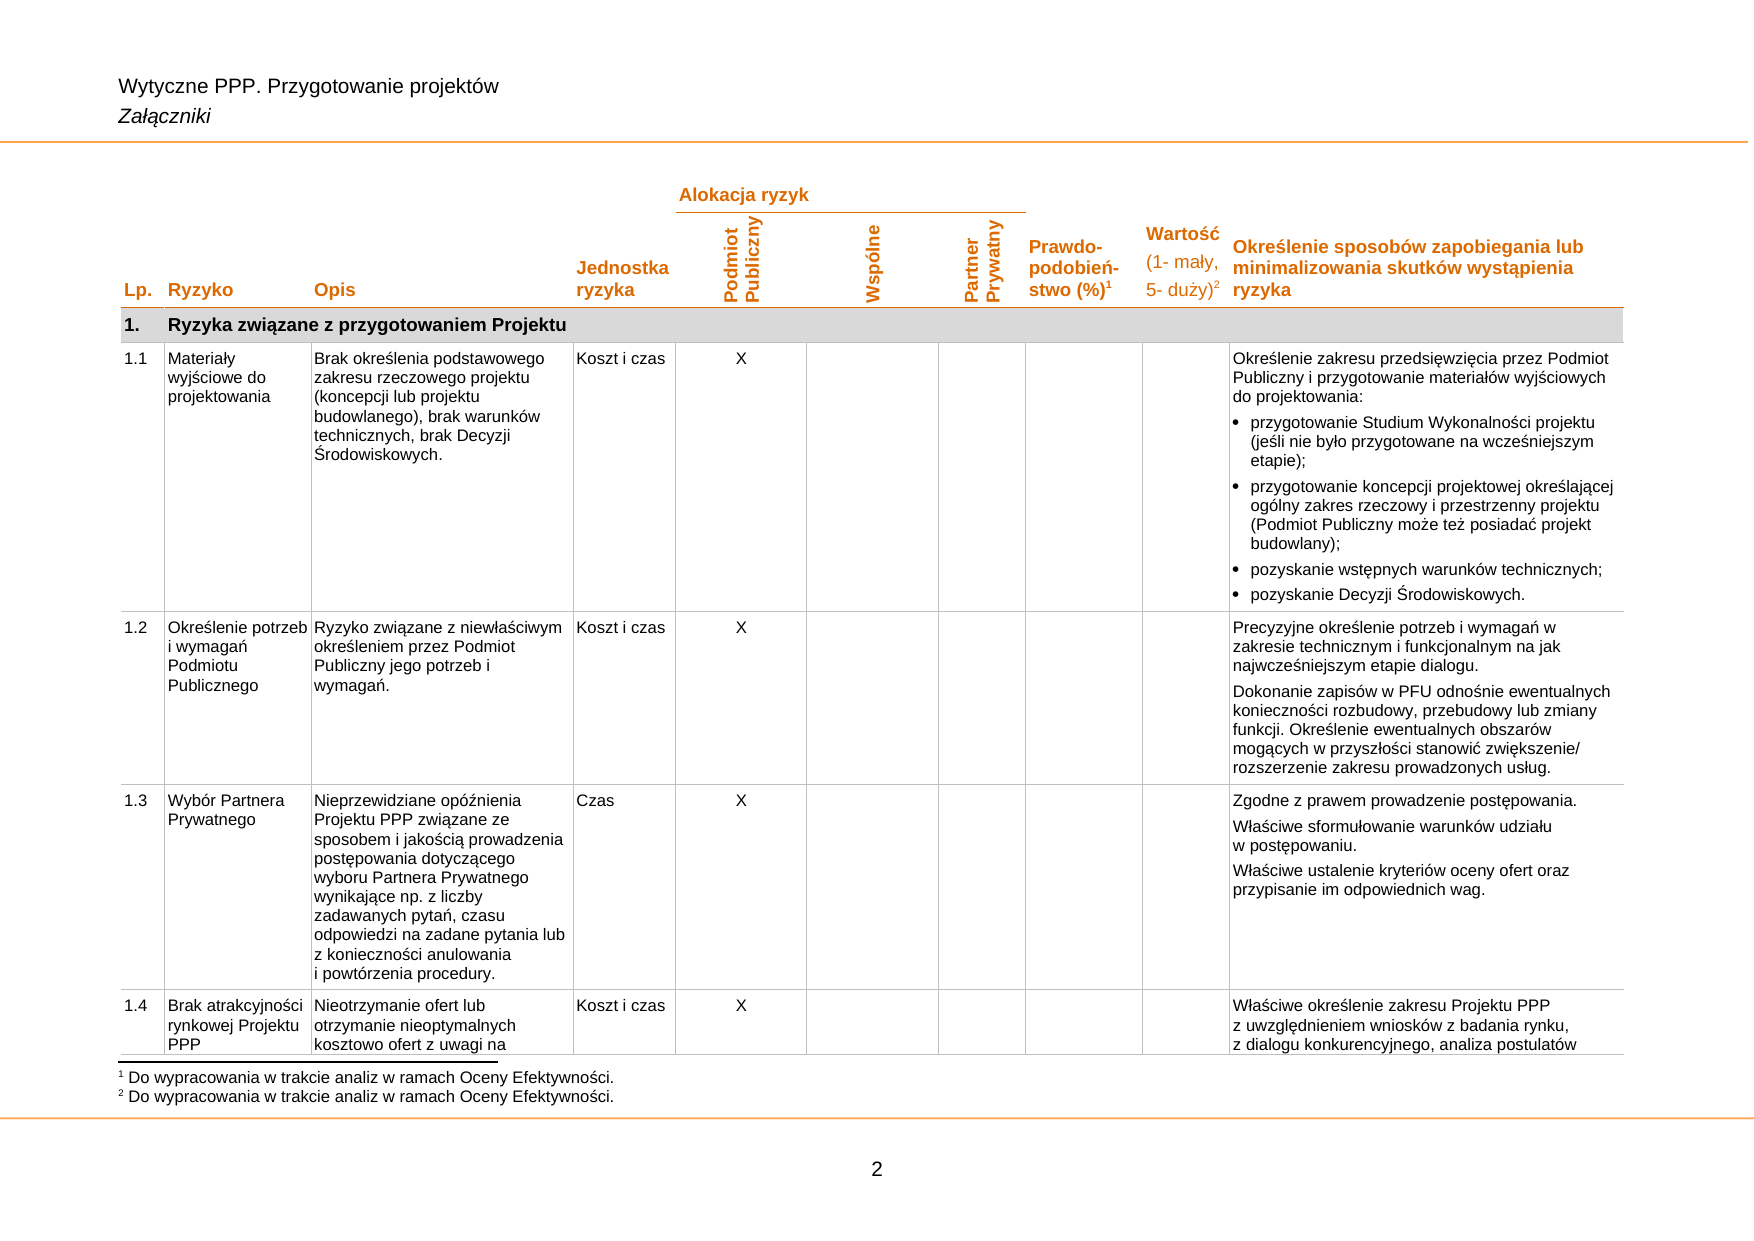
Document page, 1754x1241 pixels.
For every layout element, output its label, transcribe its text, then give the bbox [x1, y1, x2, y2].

table_header Alokacja ryzyk [676, 178, 1026, 212]
table_cell [939, 990, 1025, 1054]
table_cell Wspólne [807, 213, 938, 307]
table_header Lp. [121, 178, 165, 307]
table_cell X [676, 612, 806, 784]
table_cell Ryzyko związane z niewłaściwym określeniem przez Podmiot Publiczny jego potrzeb i wymagań. [312, 612, 573, 784]
table_header Wartość (1- mały, 5- duży) [1143, 178, 1230, 307]
table_cell Koszt i czas [574, 343, 675, 611]
table_cell Brak określenia podstawowego zakresu rzeczowego projektu (koncepcji lub projektu budowlanego), brak warunków technicznych, brak Decyzji Środowiskowych. [312, 343, 573, 611]
table_cell [1143, 785, 1229, 989]
table_cell [939, 785, 1025, 989]
table_cell Podmiot Publiczny [676, 213, 807, 307]
table_cell X [676, 990, 806, 1054]
table_cell 1.1 [121, 343, 164, 611]
table_header Prawdo-podobień-stwo (%) [1026, 178, 1143, 307]
table_cell [939, 612, 1025, 784]
table_cell 1.4 [121, 990, 164, 1054]
table_cell X [676, 785, 806, 989]
table_cell Ryzyka związane z przygotowaniem Projektu [165, 308, 1623, 342]
table_cell Brak atrakcyjności rynkowej Projektu PPP [165, 990, 311, 1054]
table_cell 1.2 [121, 612, 164, 784]
table_cell Materiały wyjściowe do projektowania [165, 343, 311, 611]
table_cell Koszt i czas [574, 612, 675, 784]
table_cell [1026, 990, 1142, 1054]
table_cell [939, 343, 1025, 611]
table_cell Określenie potrzeb i wymagań Podmiotu Publicznego [165, 612, 311, 784]
table_cell X [676, 343, 806, 611]
table_cell [1026, 343, 1142, 611]
table_cell Wybór Partnera Prywatnego [165, 785, 311, 989]
table_cell [1143, 990, 1229, 1054]
table_cell [1026, 612, 1142, 784]
table_cell [807, 612, 938, 784]
table_header Jednostka ryzyka [573, 178, 676, 307]
table_cell Precyzyjne określenie potrzeb i wymagań w zakresie technicznym i funkcjonalnym na jak najwcześniejszym etapie dialogu. Dokonanie zapisów w PFU odnośnie ewentualnych konieczności rozbudowy, przebudowy lub zmiany funkcji. Określenie ewentualnych obszarów mogących w przyszłości stanowić zwiększenie/ rozszerzenie zakresu prowadzonych usług. [1230, 612, 1623, 784]
table_cell [807, 990, 938, 1054]
table_cell Zgodne z prawem prowadzenie postępowania. Właściwe sformułowanie warunków udziału w postępowaniu. Właściwe ustalenie kryteriów oceny ofert oraz przypisanie im odpowiednich wag. [1230, 785, 1623, 989]
table_cell [1143, 612, 1229, 784]
table_header Określenie sposobów zapobiegania lub minimalizowania skutków wystąpienia ryzyka [1230, 178, 1623, 307]
table_cell 1. [121, 308, 164, 342]
table_cell [1143, 343, 1229, 611]
table_cell Określenie zakresu przedsięwzięcia przez Podmiot Publiczny i przygotowanie materiałów wyjściowych do projektowania: przygotowanie Studium Wykonalności projektu (jeśli nie było przygotowane na wcześniejszym etapie); przygotowanie koncepcji projektowej określającej ogólny zakres rzeczowy i przestrzenny projektu (Podmiot Publiczny może też posiadać projekt budowlany); pozyskanie wstępnych warunków technicznych; pozyskanie Decyzji Środowiskowych. [1230, 343, 1623, 611]
table_cell 1.3 [121, 785, 164, 989]
table_cell Partner Prywatny [938, 213, 1026, 307]
table_header Opis [311, 178, 573, 307]
table_cell Koszt i czas [574, 990, 675, 1054]
table_header Ryzyko [165, 178, 311, 307]
table_cell [807, 343, 938, 611]
table_cell [1026, 785, 1142, 989]
table_cell Czas [574, 785, 675, 989]
table_cell Nieprzewidziane opóźnienia Projektu PPP związane ze sposobem i jakością prowadzenia postępowania dotyczącego wyboru Partnera Prywatnego wynikające np. z liczby zadawanych pytań, czasu odpowiedzi na zadane pytania lub z konieczności anulowania i powtórzenia procedury. [312, 785, 573, 989]
table_cell [807, 785, 938, 989]
